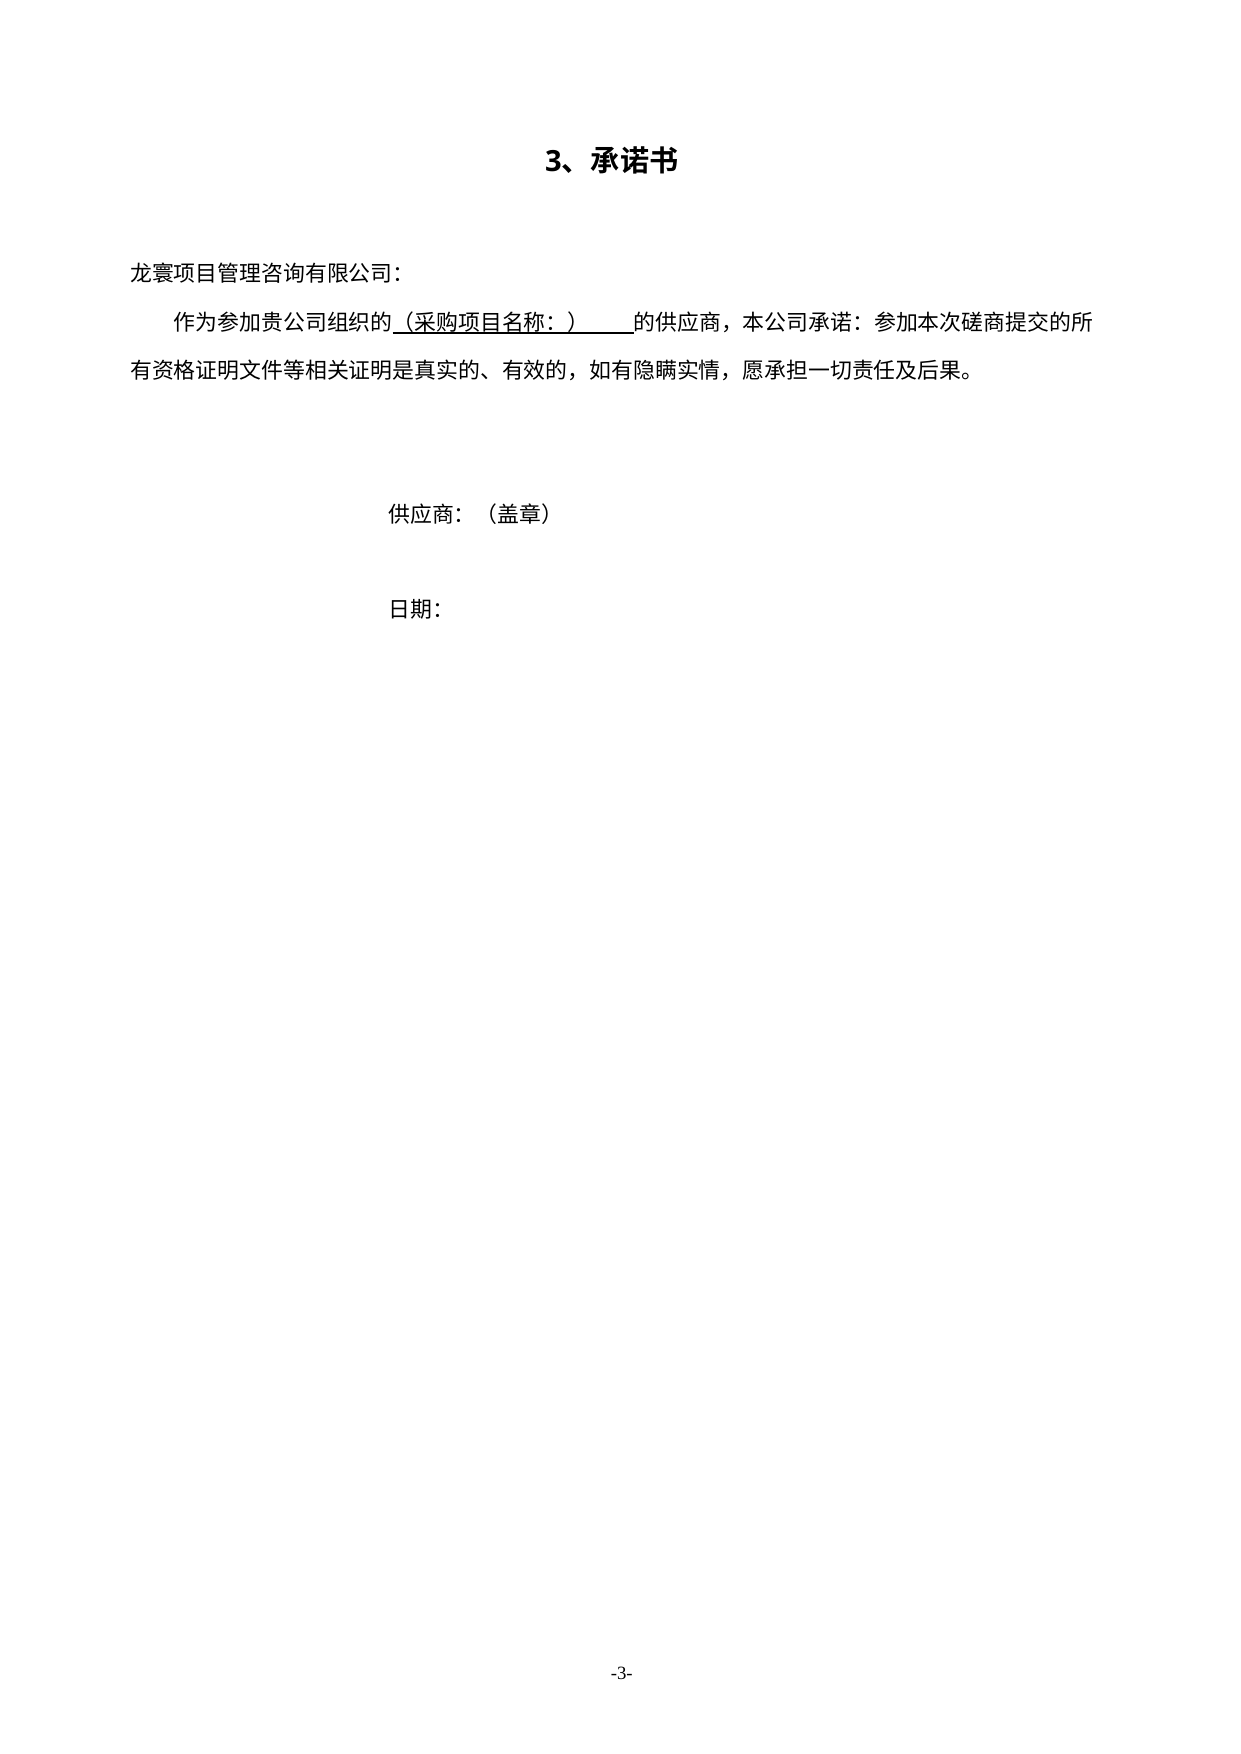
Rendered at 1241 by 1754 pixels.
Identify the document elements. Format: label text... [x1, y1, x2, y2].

text 3、承诺书 [130, 126, 1093, 191]
text 日期： [180, 592, 1093, 624]
text 作为参加贵公司组织的（采购项目名称：） 的供应商，本公司承诺：参加本次磋商提交的所有资格证明文件等相关证明是真实的、有效的，如有隐瞒实情，愿承担一切责任及后果。 [130, 304, 1093, 386]
text 龙寰项目管理咨询有限公司： [130, 256, 1093, 288]
text 供应商：（盖章） [180, 496, 1093, 529]
